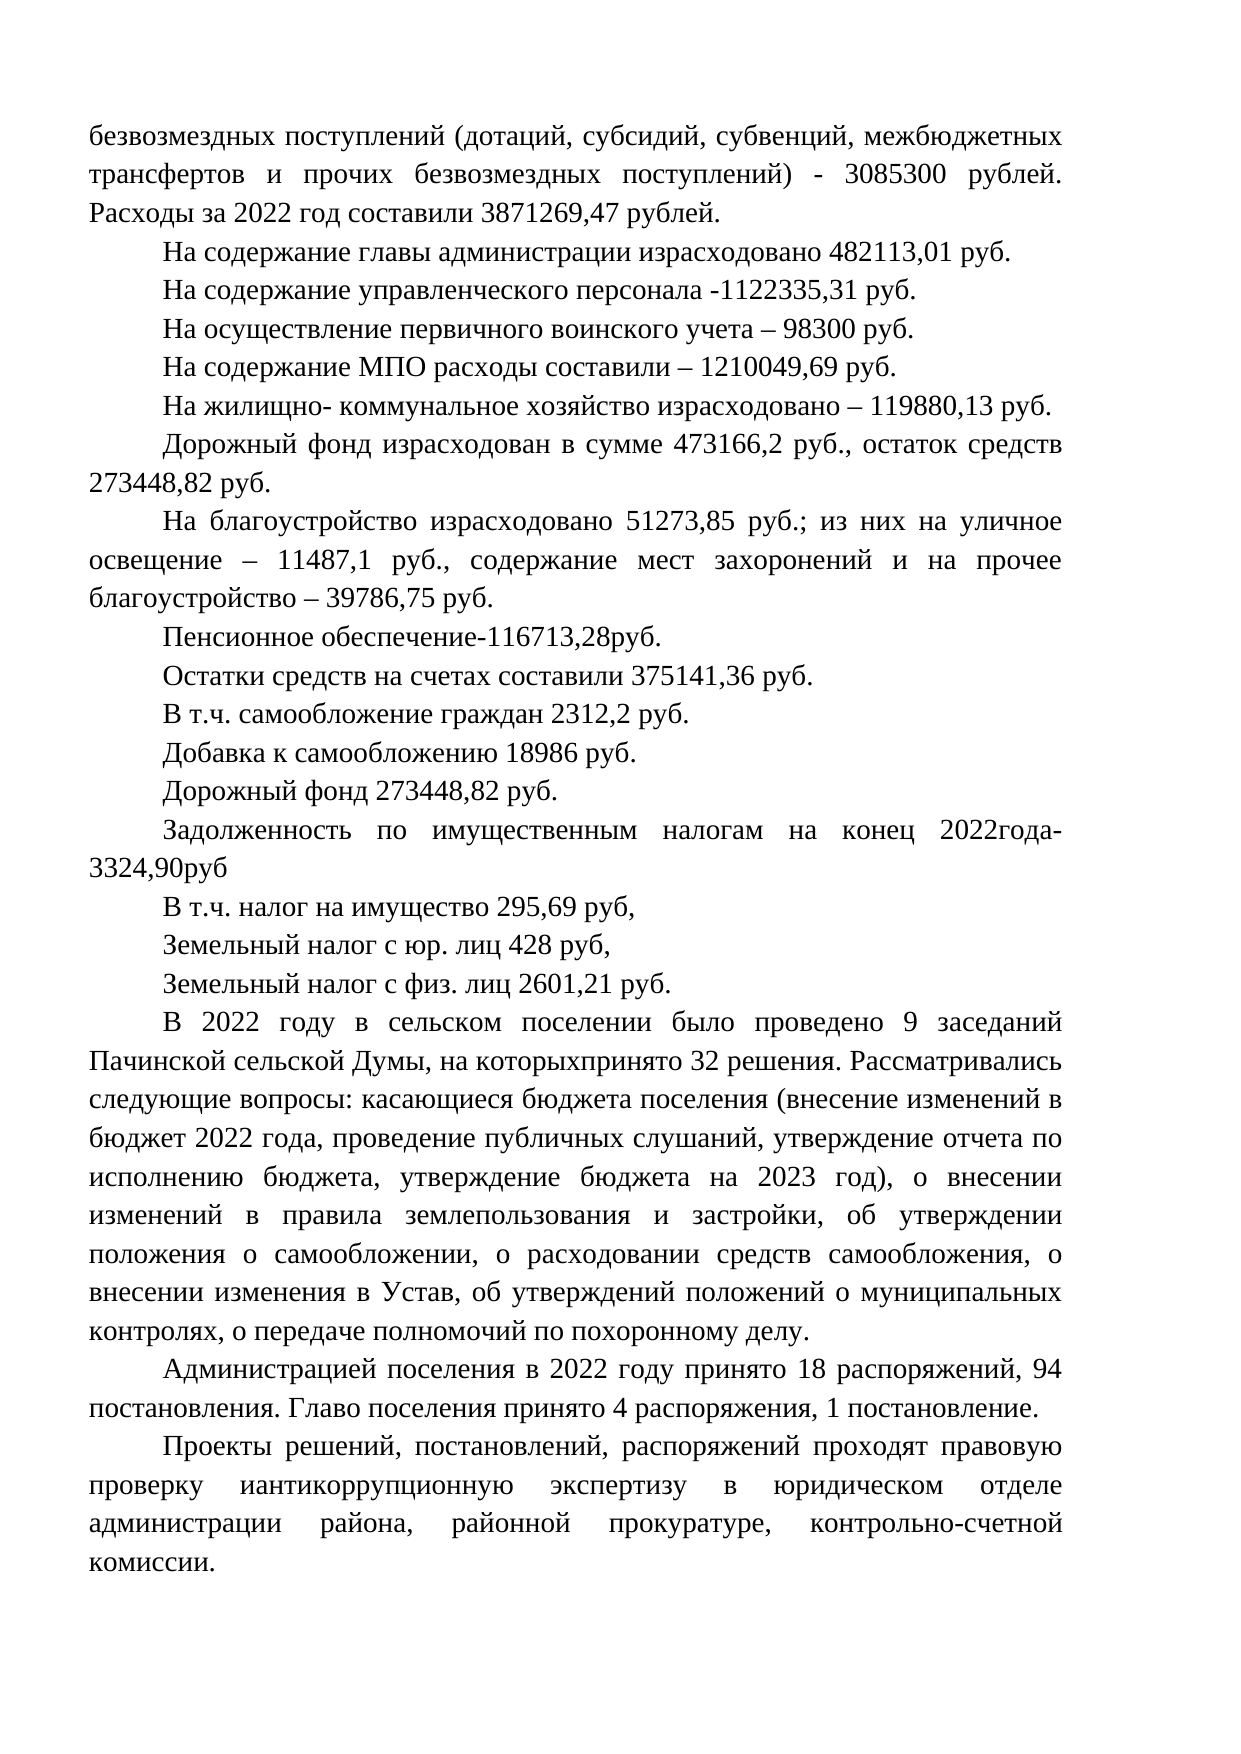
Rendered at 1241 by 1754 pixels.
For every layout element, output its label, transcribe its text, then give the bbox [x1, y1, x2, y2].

text Администрацией поселения в 2022 году принято 18 распоряжений, 94 постановления. Главо поселения принято 4 распоряжения, 1 постановление. [89, 1351, 1063, 1423]
text Добавка к самообложению 18986 руб. [89, 735, 1063, 768]
text На благоустройство израсходовано 51273,85 руб.; из них на уличное освещение – 11487,1 руб., содержание мест захоронений и на прочее благоустройство – 39786,75 руб. [89, 503, 1063, 614]
text На содержание управленческого персонала -1122335,31 руб. [89, 272, 1063, 306]
text Земельный налог с юр. лиц 428 руб, [89, 927, 1063, 961]
text На осуществление первичного воинского учета – 98300 руб. [89, 311, 1063, 344]
text Земельный налог с физ. лиц 2601,21 руб. [89, 966, 1063, 999]
text Дорожный фонд 273448,82 руб. [89, 773, 1063, 807]
text На содержание МПО расходы составили – 1210049,69 руб. [89, 349, 1063, 383]
text На жилищно- коммунальное хозяйство израсходовано – 119880,13 руб. [89, 388, 1063, 421]
text В т.ч. самообложение граждан 2312,2 руб. [89, 696, 1063, 730]
text Остатки средств на счетах составили 375141,36 руб. [89, 658, 1063, 691]
text Пенсионное обеспечение-116713,28руб. [89, 619, 1063, 653]
text Дорожный фонд израсходован в сумме 473166,2 руб., остаток средств 273448,82 руб. [89, 426, 1063, 498]
text На содержание главы администрации израсходовано 482113,01 руб. [89, 234, 1063, 267]
text Задолженность по имущественным налогам на конец 2022года-3324,90руб [89, 812, 1063, 884]
text В 2022 году в сельском поселении было проведено 9 заседаний Пачинской сельской Думы, на которыхпринято 32 решения. Рассматривались следующие вопросы: касающиеся бюджета поселения (внесение изменений в бюджет 2022 года, проведение публичных слушаний, утверждение отчета по исполнению бюджета, утверждение бюджета на 2023 год), о внесении изменений в правила землепользования и застройки, об утверждении положения о самообложении, о расходовании средств самообложения, о внесении изменения в Устав, об утверждений положений о муниципальных контролях, о передаче полномочий по похоронному делу. [89, 1004, 1063, 1346]
text Проекты решений, постановлений, распоряжений проходят правовую проверку иантикоррупционную экспертизу в юридическом отделе администрации района, районной прокуратуре, контрольно-счетной комиссии. [89, 1428, 1063, 1578]
text В т.ч. налог на имущество 295,69 руб, [89, 889, 1063, 922]
